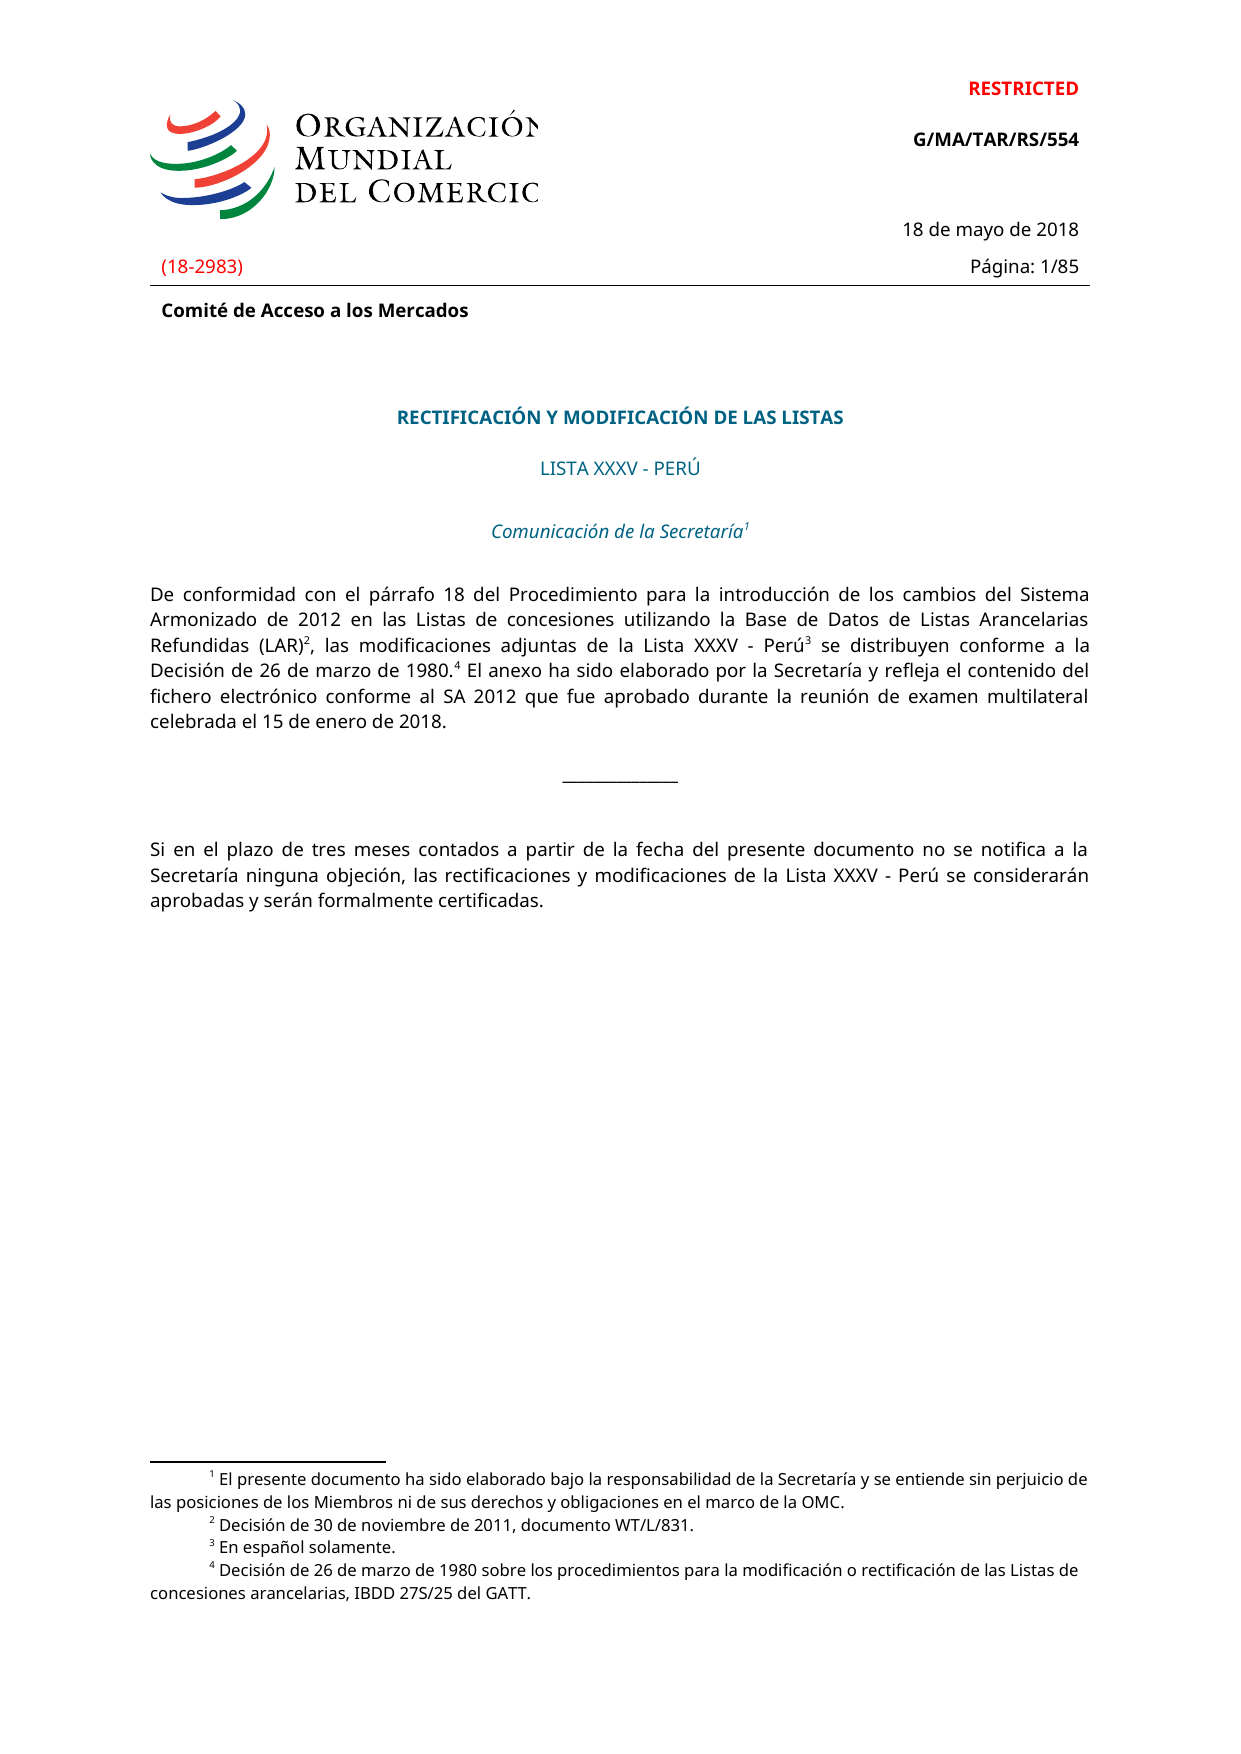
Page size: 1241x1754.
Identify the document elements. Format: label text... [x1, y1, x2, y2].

title LISTA XXXV - PERÚ [150, 455, 1090, 481]
title RECTIFICACIÓN Y MODIFICACIÓN DE LAS LISTAS [150, 405, 1090, 430]
title Comunicación de la Secretaría [150, 518, 1090, 544]
text Si en el plazo de tres meses contados a partir de la fecha del presente documento no se notifica a la Secretaría ninguna objeción, las rectificaciones y modificaciones de la Lista XXXV - Perú se considerarán aprobadas y serán formalmente certificadas. [150, 836, 1090, 913]
text _______________ [150, 760, 1090, 785]
text De conformidad con el párrafo 18 del Procedimiento para la introducción de los cambios del Sistema Armonizado de 2012 en las Listas de concesiones utilizando la Base de Datos de Listas Arancelarias Refundidas (LAR), las modificaciones adjuntas de la Lista XXXV - Perú se distribuyen conforme a la Decisión de 26 de marzo de 1980. El anexo ha sido elaborado por la Secretaría y refleja el contenido del fichero electrónico conforme al SA 2012 que fue aprobado durante la reunión de examen multilateral celebrada el 15 de enero de 2018. [150, 581, 1090, 734]
